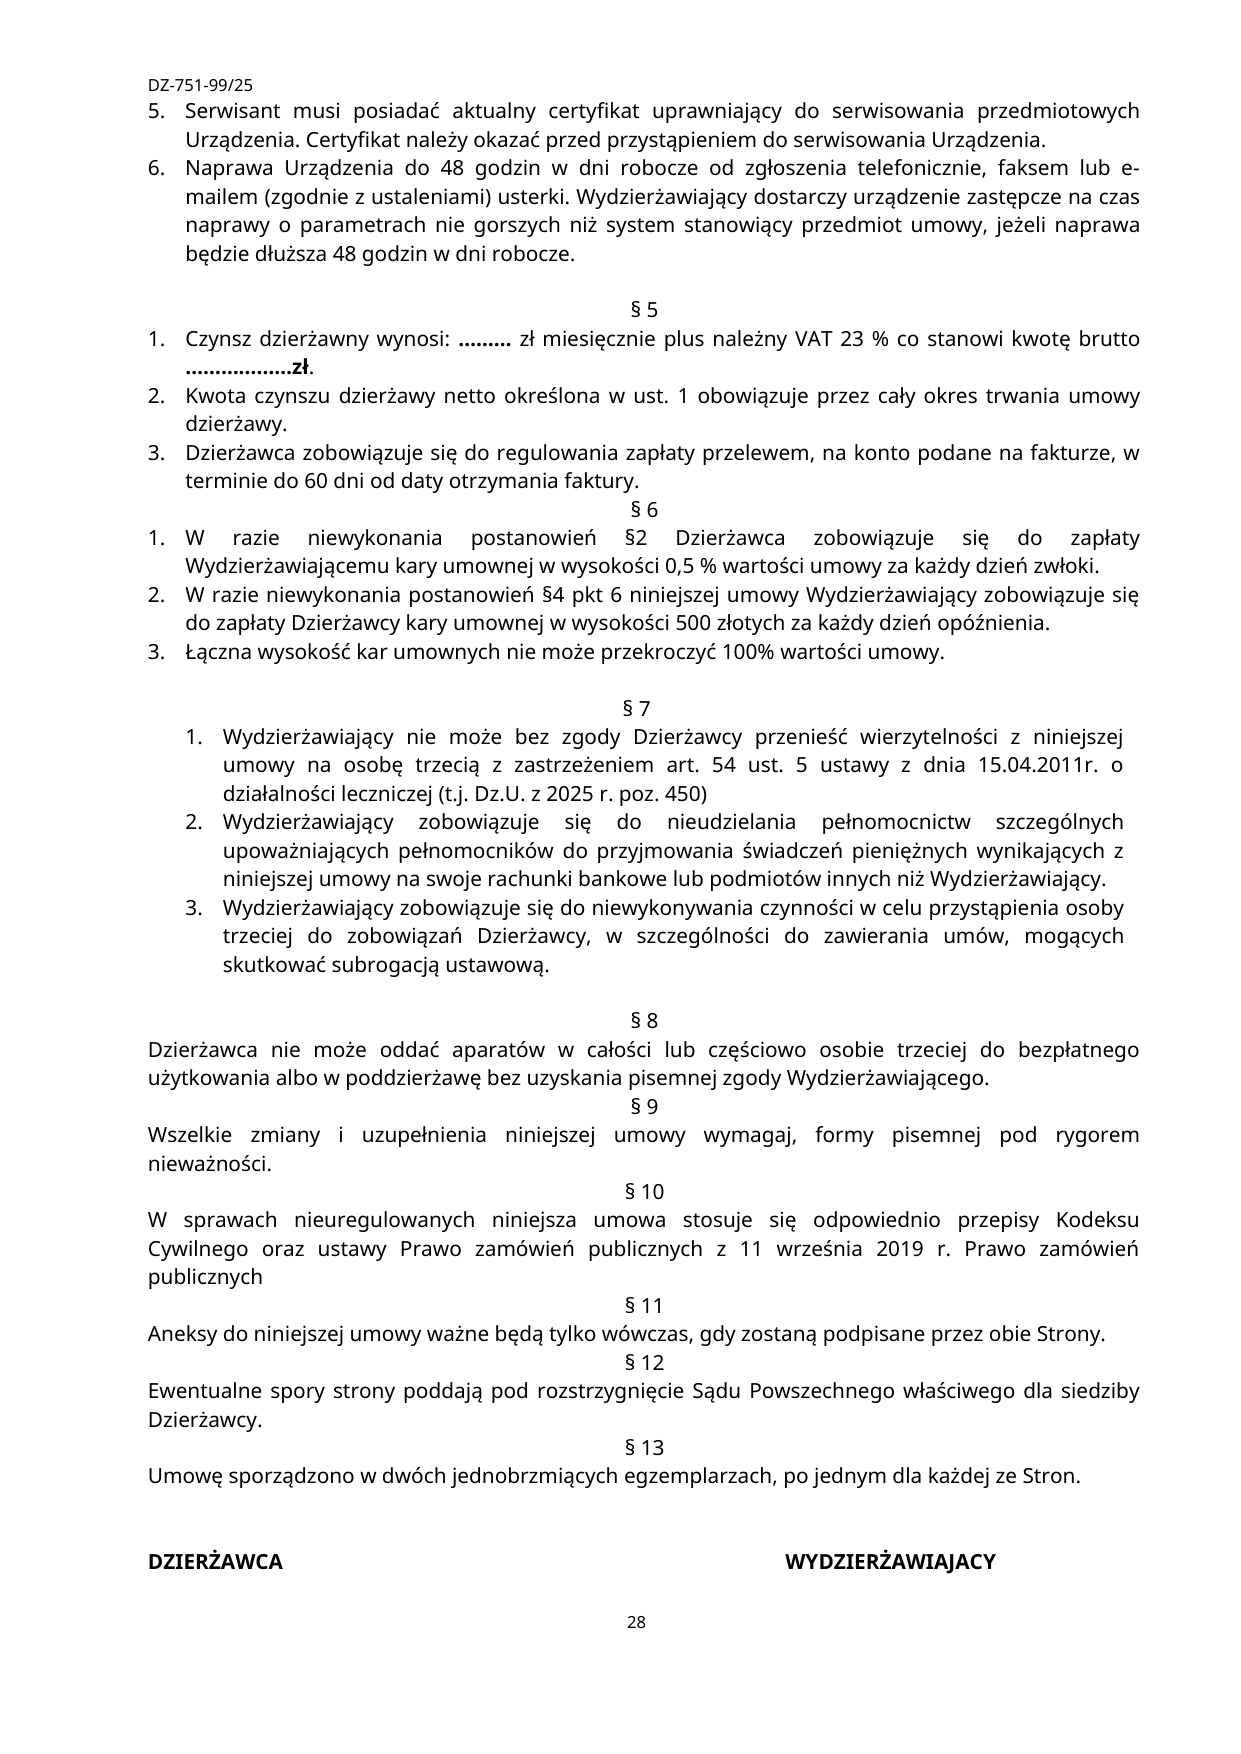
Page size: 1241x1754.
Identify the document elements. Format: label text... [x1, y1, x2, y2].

text DZIERŻAWCA WYDZIERŻAWIAJACY [148, 1547, 1197, 1575]
text Ewentualne spory strony poddają pod rozstrzygnięcie Sądu Powszechnego właściwego dla siedziby Dzierżawcy. [148, 1376, 1141, 1433]
list Czynsz dzierżawny wynosi: ……… zł miesięcznie plus należny VAT 23 % co stanowi kwotę brutto ………………zł. [148, 324, 1141, 381]
text § 5 [148, 296, 1141, 324]
list Dzierżawca zobowiązuje się do regulowania zapłaty przelewem, na konto podane na fakturze, w terminie do 60 dni od daty otrzymania faktury. [148, 438, 1141, 495]
text Umowę sporządzono w dwóch jednobrzmiących egzemplarzach, po jednym dla każdej ze Stron. [148, 1462, 1141, 1490]
text W sprawach nieuregulowanych niniejsza umowa stosuje się odpowiednio przepisy Kodeksu Cywilnego oraz ustawy Prawo zamówień publicznych z 11 września 2019 r. Prawo zamówień publicznych [148, 1206, 1141, 1291]
text § 11 [148, 1291, 1141, 1319]
text Aneksy do niniejszej umowy ważne będą tylko wówczas, gdy zostaną podpisane przez obie Strony. [148, 1319, 1141, 1348]
list Wydzierżawiający zobowiązuje się do nieudzielania pełnomocnictw szczególnych upoważniających pełnomocników do przyjmowania świadczeń pieniężnych wynikających z niniejszej umowy na swoje rachunki bankowe lub podmiotów innych niż Wydzierżawiający. [185, 807, 1125, 893]
list Serwisant musi posiadać aktualny certyfikat uprawniający do serwisowania przedmiotowych Urządzenia. Certyfikat należy okazać przed przystąpieniem do serwisowania Urządzenia. [148, 97, 1141, 153]
text § 12 [148, 1348, 1141, 1376]
text § 13 [148, 1433, 1141, 1462]
list Wydzierżawiający nie może bez zgody Dzierżawcy przenieść wierzytelności z niniejszej umowy na osobę trzecią z zastrzeżeniem art. 54 ust. 5 ustawy z dnia 15.04.2011r. o działalności leczniczej (t.j. Dz.U. z 2025 r. poz. 450) [185, 722, 1125, 807]
list Kwota czynszu dzierżawy netto określona w ust. 1 obowiązuje przez cały okres trwania umowy dzierżawy. [148, 381, 1141, 438]
text § 7 [148, 694, 1125, 722]
list Naprawa Urządzenia do 48 godzin w dni robocze od zgłoszenia telefonicznie, faksem lub e-mailem (zgodnie z ustaleniami) usterki. Wydzierżawiający dostarczy urządzenie zastępcze na czas naprawy o parametrach nie gorszych niż system stanowiący przedmiot umowy, jeżeli naprawa będzie dłuższa 48 godzin w dni robocze. [148, 153, 1141, 267]
text § 6 [148, 495, 1141, 523]
text § 9 [148, 1092, 1141, 1120]
text Dzierżawca nie może oddać aparatów w całości lub częściowo osobie trzeciej do bezpłatnego użytkowania albo w poddzierżawę bez uzyskania pisemnej zgody Wydzierżawiającego. [148, 1035, 1141, 1092]
list W razie niewykonania postanowień §4 pkt 6 niniejszej umowy Wydzierżawiający zobowiązuje się do zapłaty Dzierżawcy kary umownej w wysokości 500 złotych za każdy dzień opóźnienia. [148, 580, 1141, 637]
text § 10 [148, 1177, 1141, 1206]
text § 8 [148, 1007, 1141, 1035]
list Łączna wysokość kar umownych nie może przekroczyć 100% wartości umowy. [148, 637, 1141, 665]
text Wszelkie zmiany i uzupełnienia niniejszej umowy wymagaj, formy pisemnej pod rygorem nieważności. [148, 1120, 1141, 1177]
list W razie niewykonania postanowień §2 Dzierżawca zobowiązuje się do zapłaty Wydzierżawiającemu kary umownej w wysokości 0,5 % wartości umowy za każdy dzień zwłoki. [148, 523, 1141, 580]
list Wydzierżawiający zobowiązuje się do niewykonywania czynności w celu przystąpienia osoby trzeciej do zobowiązań Dzierżawcy, w szczególności do zawierania umów, mogących skutkować subrogacją ustawową. [185, 893, 1125, 978]
